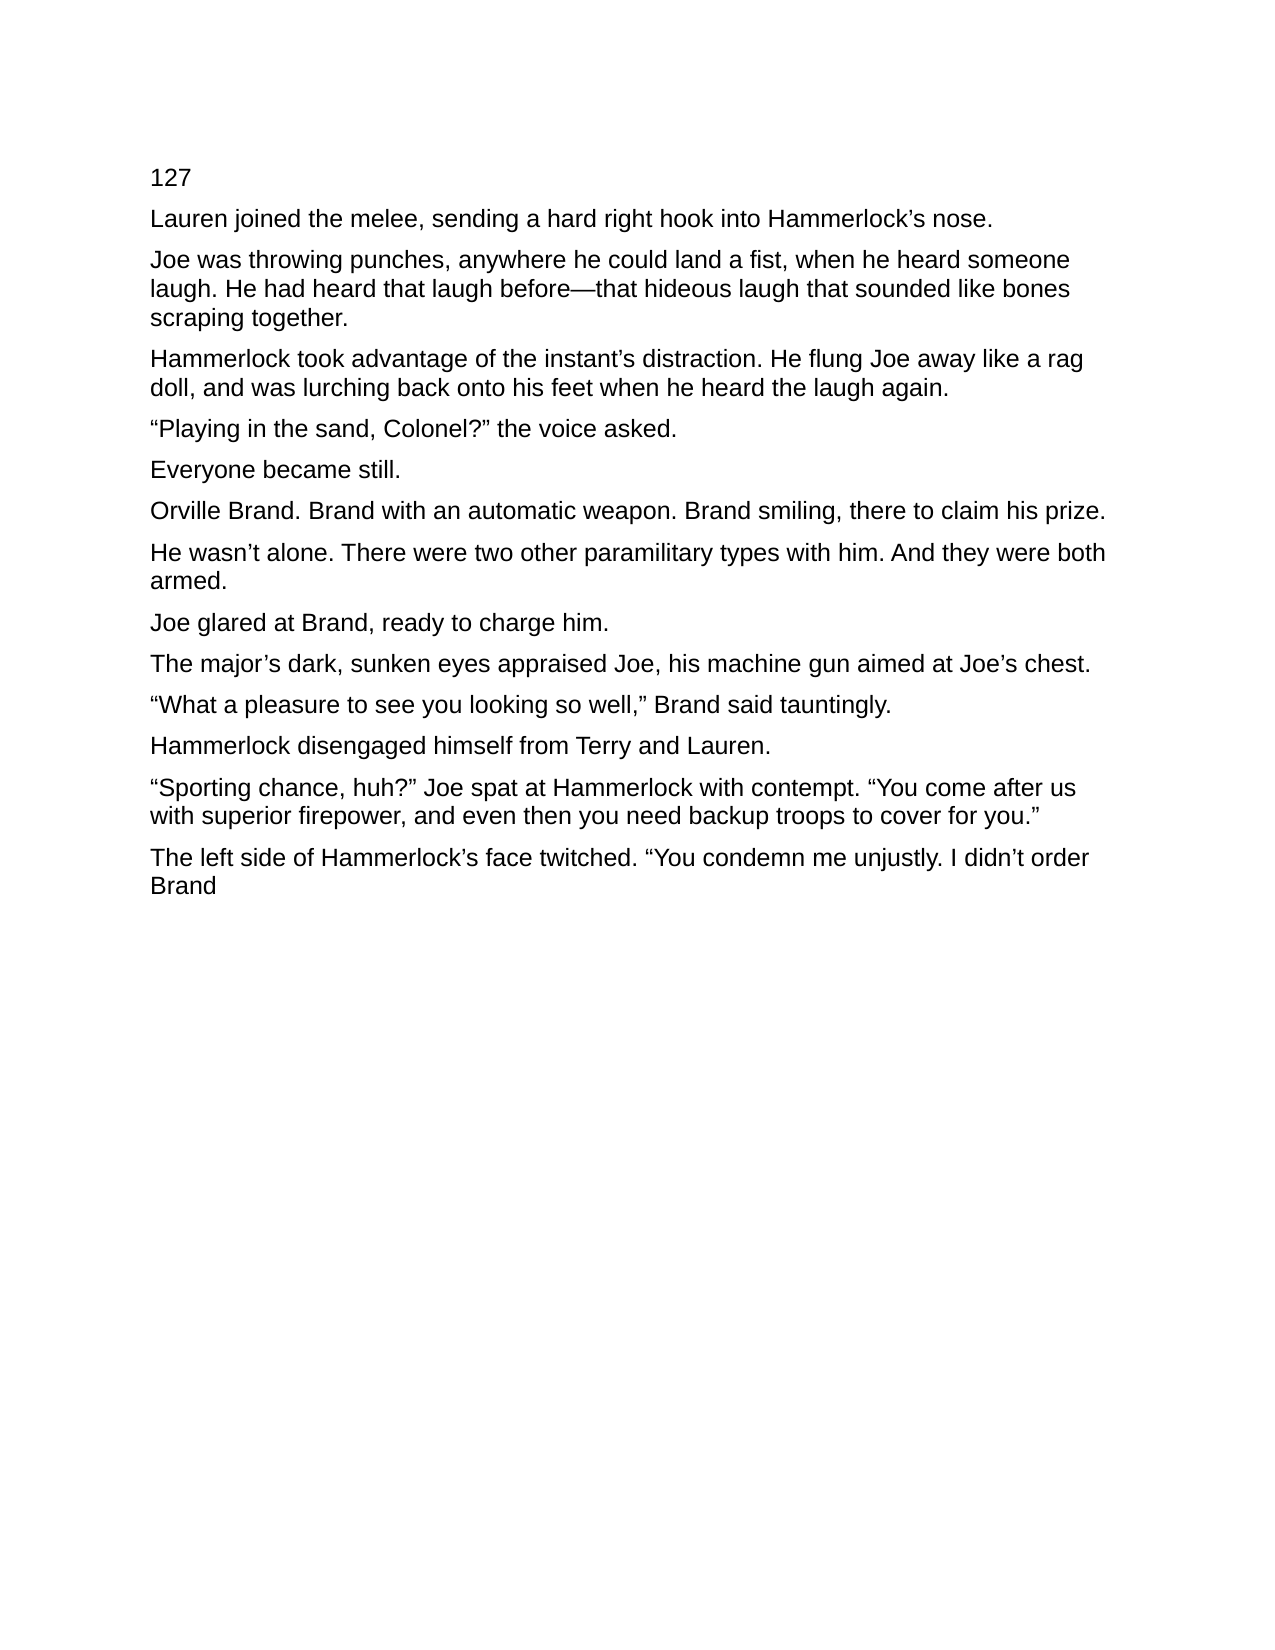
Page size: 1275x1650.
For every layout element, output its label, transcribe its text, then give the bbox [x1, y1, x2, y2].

text Orville Brand. Brand with an automatic weapon. Brand smiling, there to claim his prize. [150, 496, 1125, 525]
text The left side of Hammerlock’s face twitched. “You condemn me unjustly. I didn’t order Brand [150, 842, 1125, 900]
text Hammerlock took advantage of the instant’s distraction. He flung Joe away like a rag doll, and was lurching back onto his feet when he heard the laugh again. [150, 344, 1125, 401]
text He wasn’t alone. There were two other paramilitary types with him. And they were both armed. [150, 537, 1125, 595]
text Hammerlock disengaged himself from Terry and Lauren. [150, 731, 1125, 760]
text “What a pleasure to see you looking so well,” Brand said tauntingly. [150, 690, 1125, 719]
text Joe glared at Brand, ready to charge him. [150, 607, 1125, 636]
text The major’s dark, sunken eyes appraised Joe, his machine gun aimed at Joe’s chest. [150, 649, 1125, 677]
text Joe was throwing punches, anywhere he could land a fist, when he heard someone laugh. He had heard that laugh before—that hideous laugh that sounded like bones scraping together. [150, 245, 1125, 331]
text Lauren joined the melee, sending a hard right hook into Hammerlock’s nose. [150, 204, 1125, 232]
text 127 [150, 162, 1125, 191]
text Everyone became still. [150, 455, 1125, 484]
text “Playing in the sand, Colonel?” the voice asked. [150, 414, 1125, 442]
text “Sporting chance, huh?” Joe spat at Hammerlock with contempt. “You come after us with superior firepower, and even then you need backup troops to cover for you.” [150, 772, 1125, 830]
